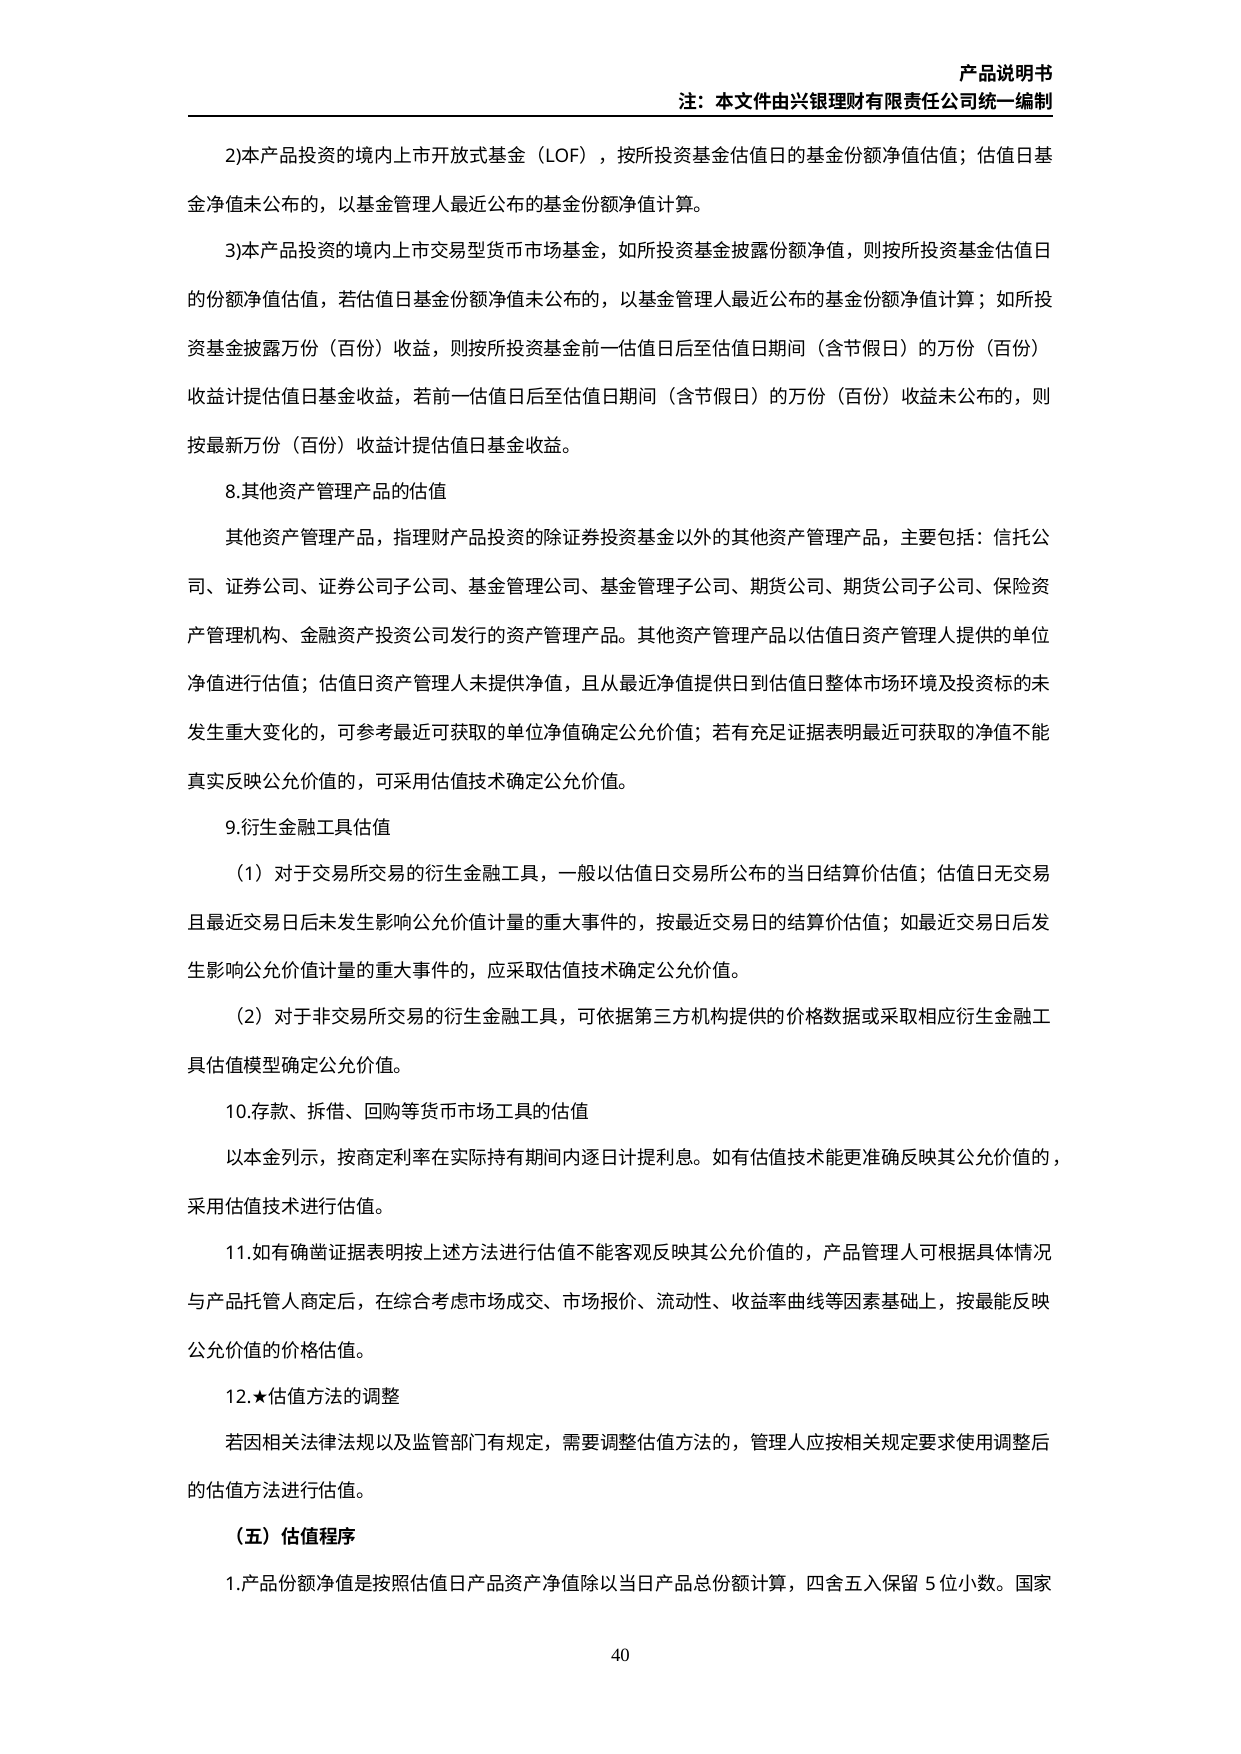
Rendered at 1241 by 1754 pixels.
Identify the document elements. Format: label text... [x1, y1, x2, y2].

text 以本金列示，按商定利率在实际持有期间内逐日计提利息。如有估值技术能更准确反映其公允价值的，采用估值技术进行估值。 [187, 1140, 1053, 1222]
text （五）估值程序 [187, 1519, 1053, 1552]
text （1）对于交易所交易的衍生金融工具，一般以估值日交易所公布的当日结算价估值；估值日无交易且最近交易日后未发生影响公允价值计量的重大事件的，按最近交易日的结算价估值；如最近交易日后发生影响公允价值计量的重大事件的，应采取估值技术确定公允价值。 [187, 856, 1053, 986]
text （2）对于非交易所交易的衍生金融工具，可依据第三方机构提供的价格数据或采取相应衍生金融工具估值模型确定公允价值。 [187, 999, 1053, 1081]
text 其他资产管理产品，指理财产品投资的除证券投资基金以外的其他资产管理产品，主要包括：信托公司、证券公司、证券公司子公司、基金管理公司、基金管理子公司、期货公司、期货公司子公司、保险资产管理机构、金融资产投资公司发行的资产管理产品。其他资产管理产品以估值日资产管理人提供的单位净值进行估值；估值日资产管理人未提供净值，且从最近净值提供日到估值日整体市场环境及投资标的未发生重大变化的，可参考最近可获取的单位净值确定公允价值；若有充足证据表明最近可获取的净值不能真实反映公允价值的，可采用估值技术确定公允价值。 [187, 520, 1053, 796]
text 10.存款、拆借、回购等货币市场工具的估值 [187, 1094, 1053, 1127]
text 11.如有确凿证据表明按上述方法进行估值不能客观反映其公允价值的，产品管理人可根据具体情况与产品托管人商定后，在综合考虑市场成交、市场报价、流动性、收益率曲线等因素基础上，按最能反映公允价值的价格估值。 [187, 1235, 1053, 1365]
text 8.其他资产管理产品的估值 [187, 474, 1053, 507]
text 12.★估值方法的调整 [187, 1379, 1053, 1411]
text 若因相关法律法规以及监管部门有规定，需要调整估值方法的，管理人应按相关规定要求使用调整后的估值方法进行估值。 [187, 1425, 1053, 1506]
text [187, 1566, 1053, 1598]
text 2)本产品投资的境内上市开放式基金（LOF），按所投资基金估值日的基金份额净值估值；估值日基金净值未公布的，以基金管理人最近公布的基金份额净值计算。 [187, 138, 1053, 219]
text 9.衍生金融工具估值 [187, 810, 1053, 842]
text 3)本产品投资的境内上市交易型货币市场基金，如所投资基金披露份额净值，则按所投资基金估值日的份额净值估值，若估值日基金份额净值未公布的，以基金管理人最近公布的基金份额净值计算；如所投资基金披露万份（百份）收益，则按所投资基金前一估值日后至估值日期间（含节假日）的万份（百份）收益计提估值日基金收益，若前一估值日后至估值日期间（含节假日）的万份（百份）收益未公布的，则按最新万份（百份）收益计提估值日基金收益。 [187, 233, 1053, 461]
